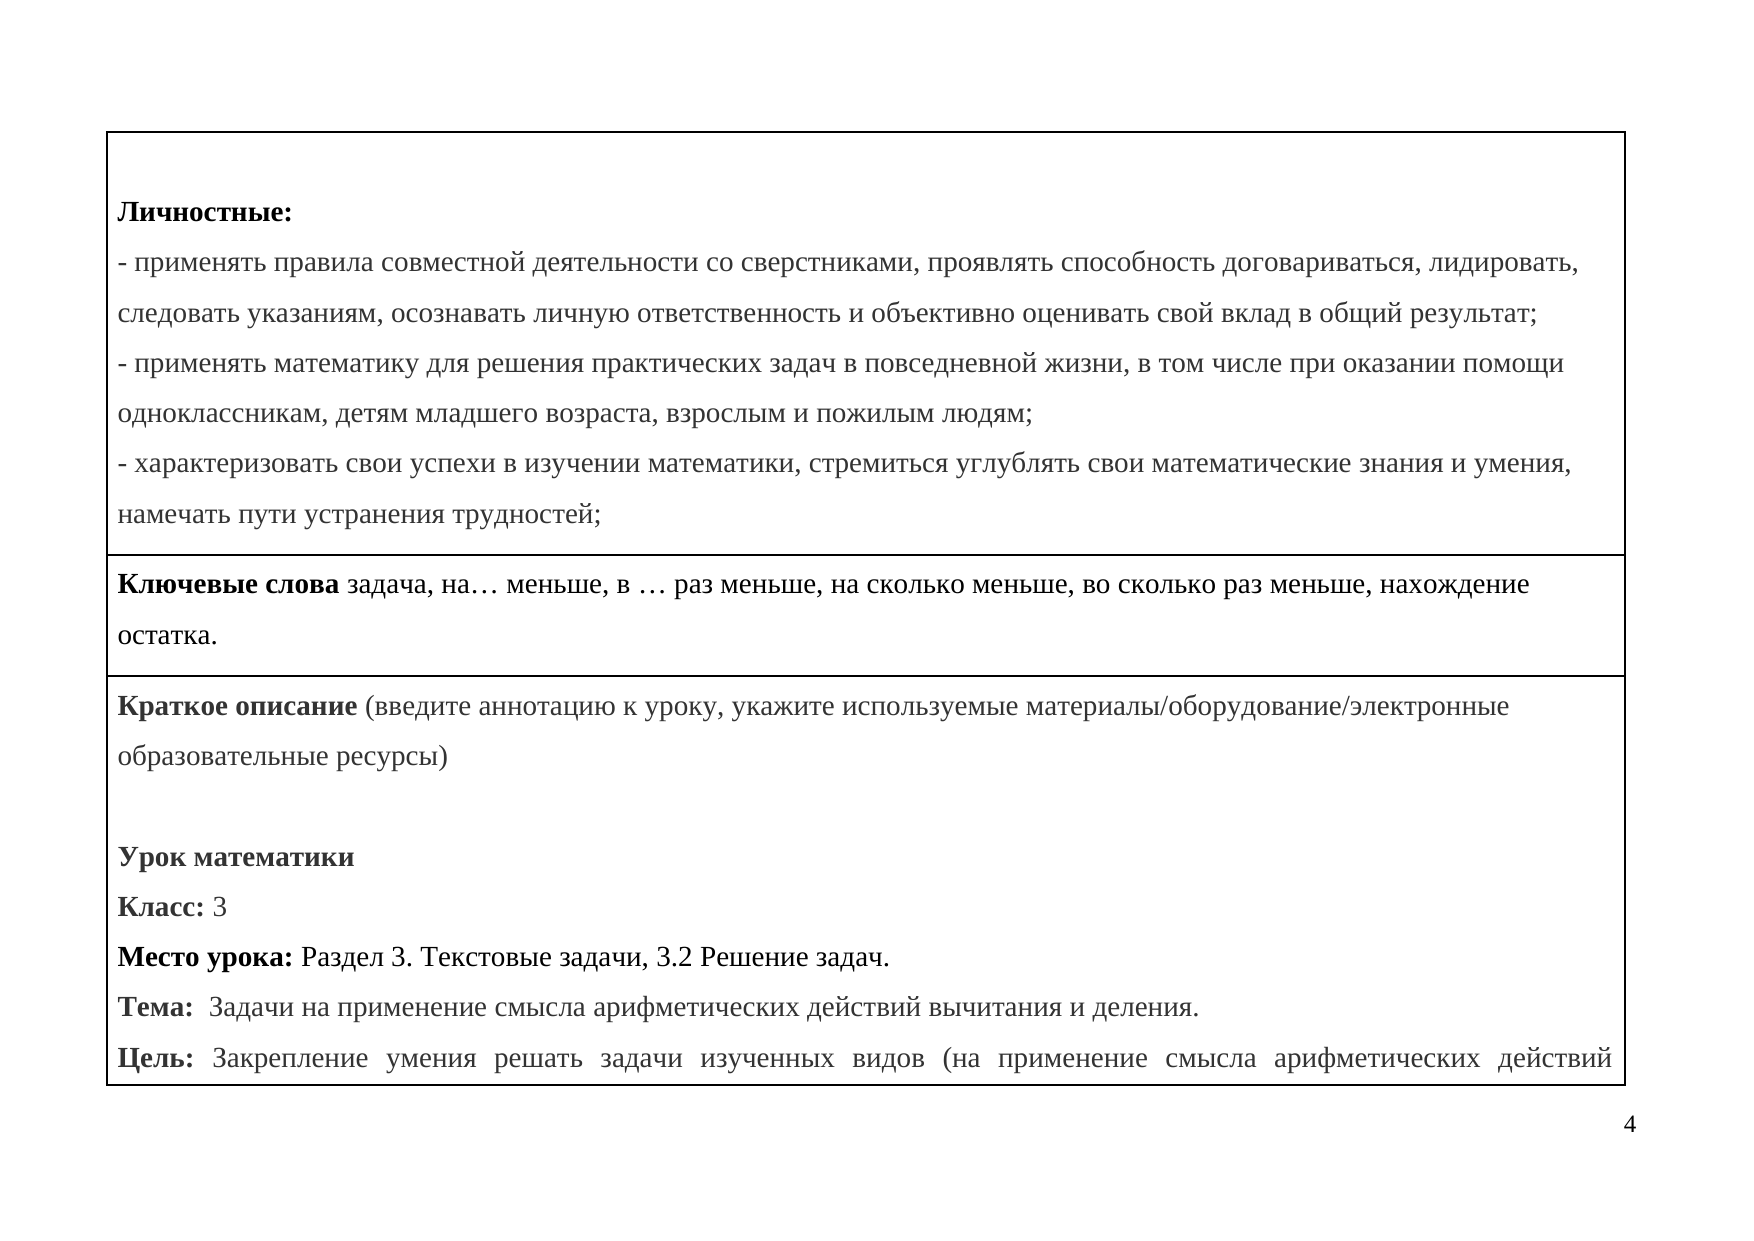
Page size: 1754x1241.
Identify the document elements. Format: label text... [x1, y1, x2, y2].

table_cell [108, 133, 1624, 554]
table_cell Ключевые слова задача, на… меньше, в … раз меньше, на сколько меньше, во сколько раз меньше, нахождение остатка. [108, 556, 1624, 675]
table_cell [108, 677, 1624, 1084]
